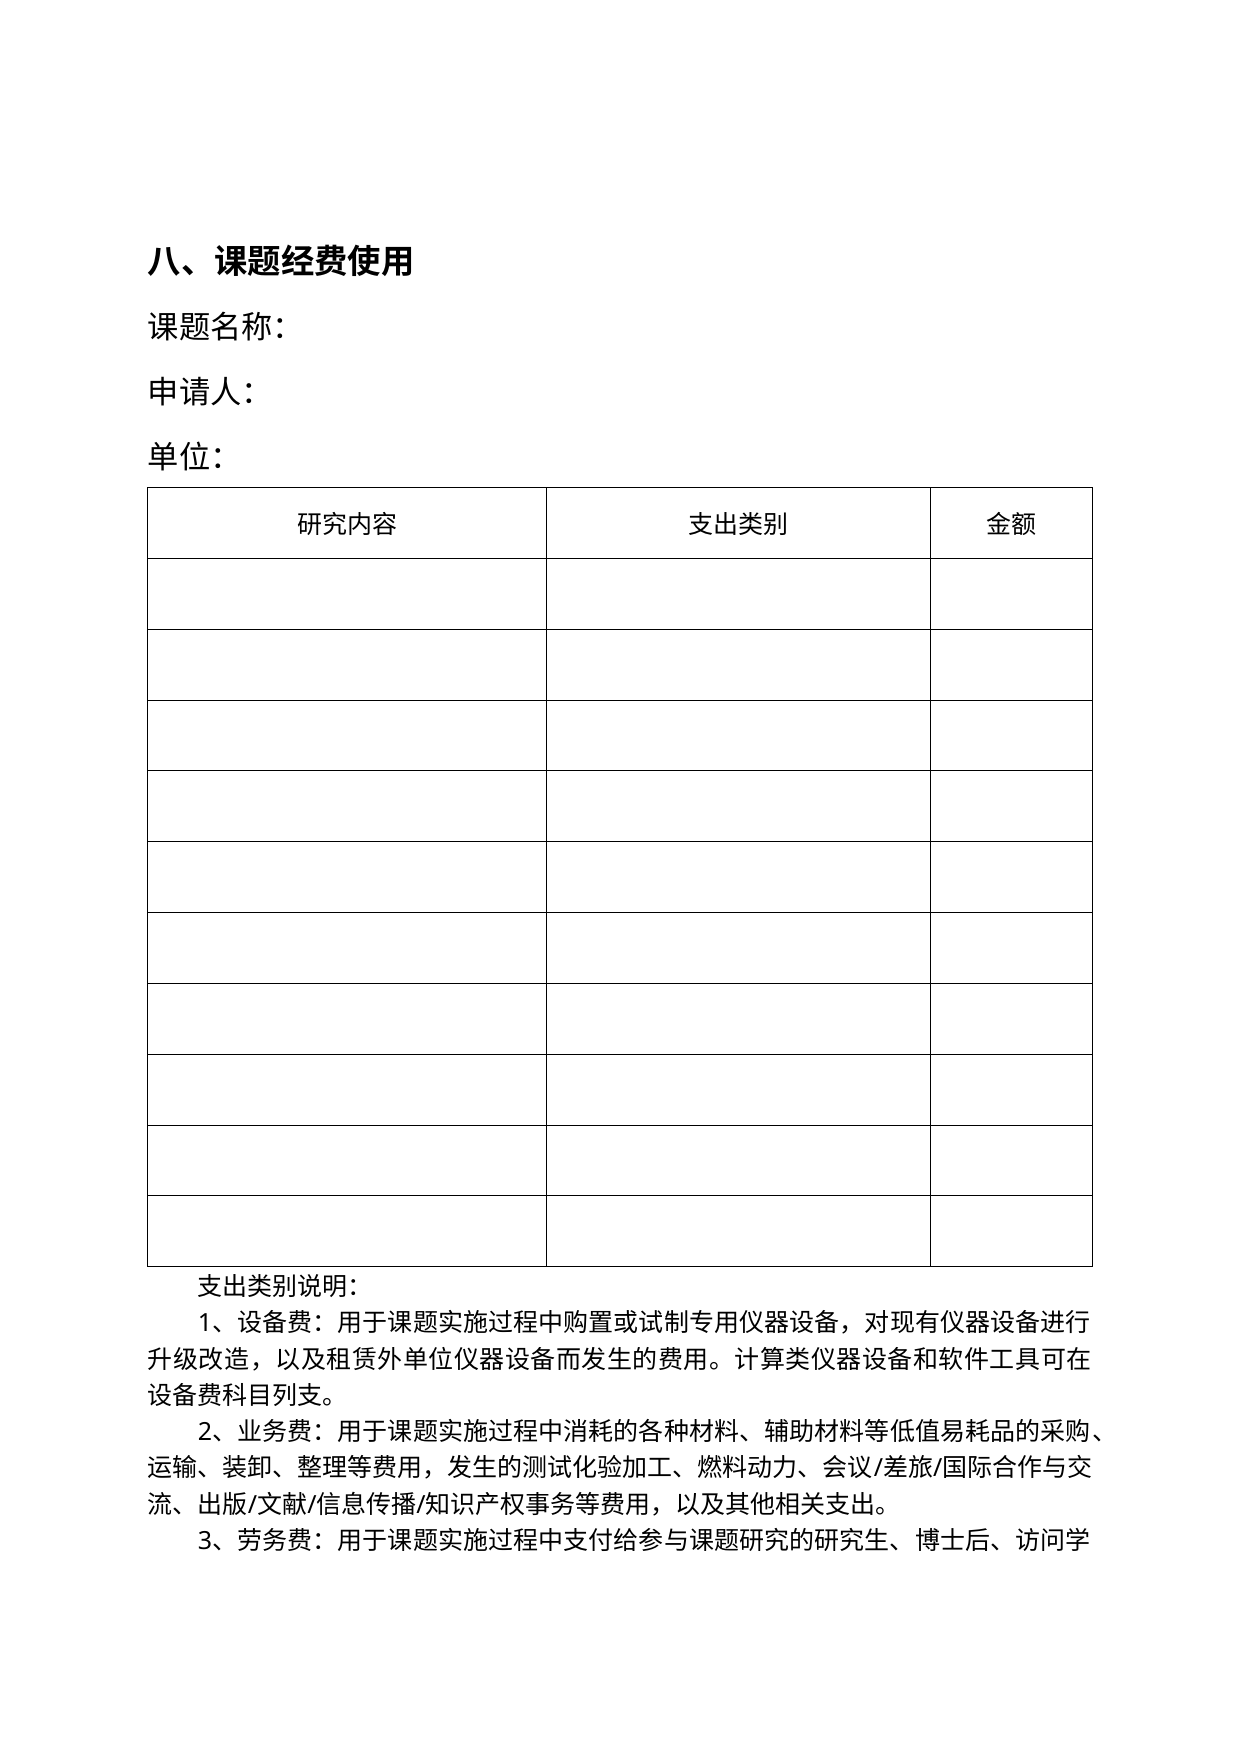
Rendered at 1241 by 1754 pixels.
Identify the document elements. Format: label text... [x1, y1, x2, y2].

table_cell [148, 1055, 546, 1124]
table_header 支出类别 [547, 488, 930, 558]
table_cell [148, 913, 546, 983]
table_cell [931, 1126, 1092, 1195]
table_cell [547, 559, 930, 629]
table_cell [547, 630, 930, 699]
text 支出类别说明： [148, 1267, 1092, 1303]
text 课题名称： [148, 292, 1092, 357]
table_cell [931, 1055, 1092, 1124]
table_cell [931, 913, 1092, 983]
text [148, 1520, 1092, 1557]
text 申请人： [148, 357, 1092, 422]
table_cell [547, 984, 930, 1054]
table_cell [547, 771, 930, 841]
text 1、设备费：用于课题实施过程中购置或试制专用仪器设备，对现有仪器设备进行升级改造，以及租赁外单位仪器设备而发生的费用。计算类仪器设备和软件工具可在设备费科目列支。 [148, 1303, 1092, 1412]
table_cell [931, 771, 1092, 841]
table_cell [148, 630, 546, 699]
text 2、业务费：用于课题实施过程中消耗的各种材料、辅助材料等低值易耗品的采购、运输、装卸、整理等费用，发生的测试化验加工、燃料动力、会议/差旅/国际合作与交流、出版/文献/信息传播/知识产权事务等费用，以及其他相关支出。 [148, 1412, 1092, 1520]
table_cell [931, 630, 1092, 699]
table_cell [931, 1196, 1092, 1266]
table_cell [547, 913, 930, 983]
table_cell [931, 842, 1092, 912]
table_cell [148, 984, 546, 1054]
table_cell [547, 1055, 930, 1124]
table_cell [547, 1126, 930, 1195]
table_cell [547, 1196, 930, 1266]
table_cell [931, 559, 1092, 629]
text 单位： [148, 422, 1092, 487]
table_cell [931, 701, 1092, 770]
table_cell [931, 984, 1092, 1054]
table_cell [547, 701, 930, 770]
table_header 研究内容 [148, 488, 546, 558]
table_header 金额 [931, 488, 1092, 558]
table_cell [547, 842, 930, 912]
table_cell [148, 1196, 546, 1266]
text 八、课题经费使用 [148, 227, 1092, 292]
table_cell [148, 701, 546, 770]
table_cell [148, 559, 546, 629]
table_cell [148, 771, 546, 841]
table_cell [148, 1126, 546, 1195]
table_cell [148, 842, 546, 912]
